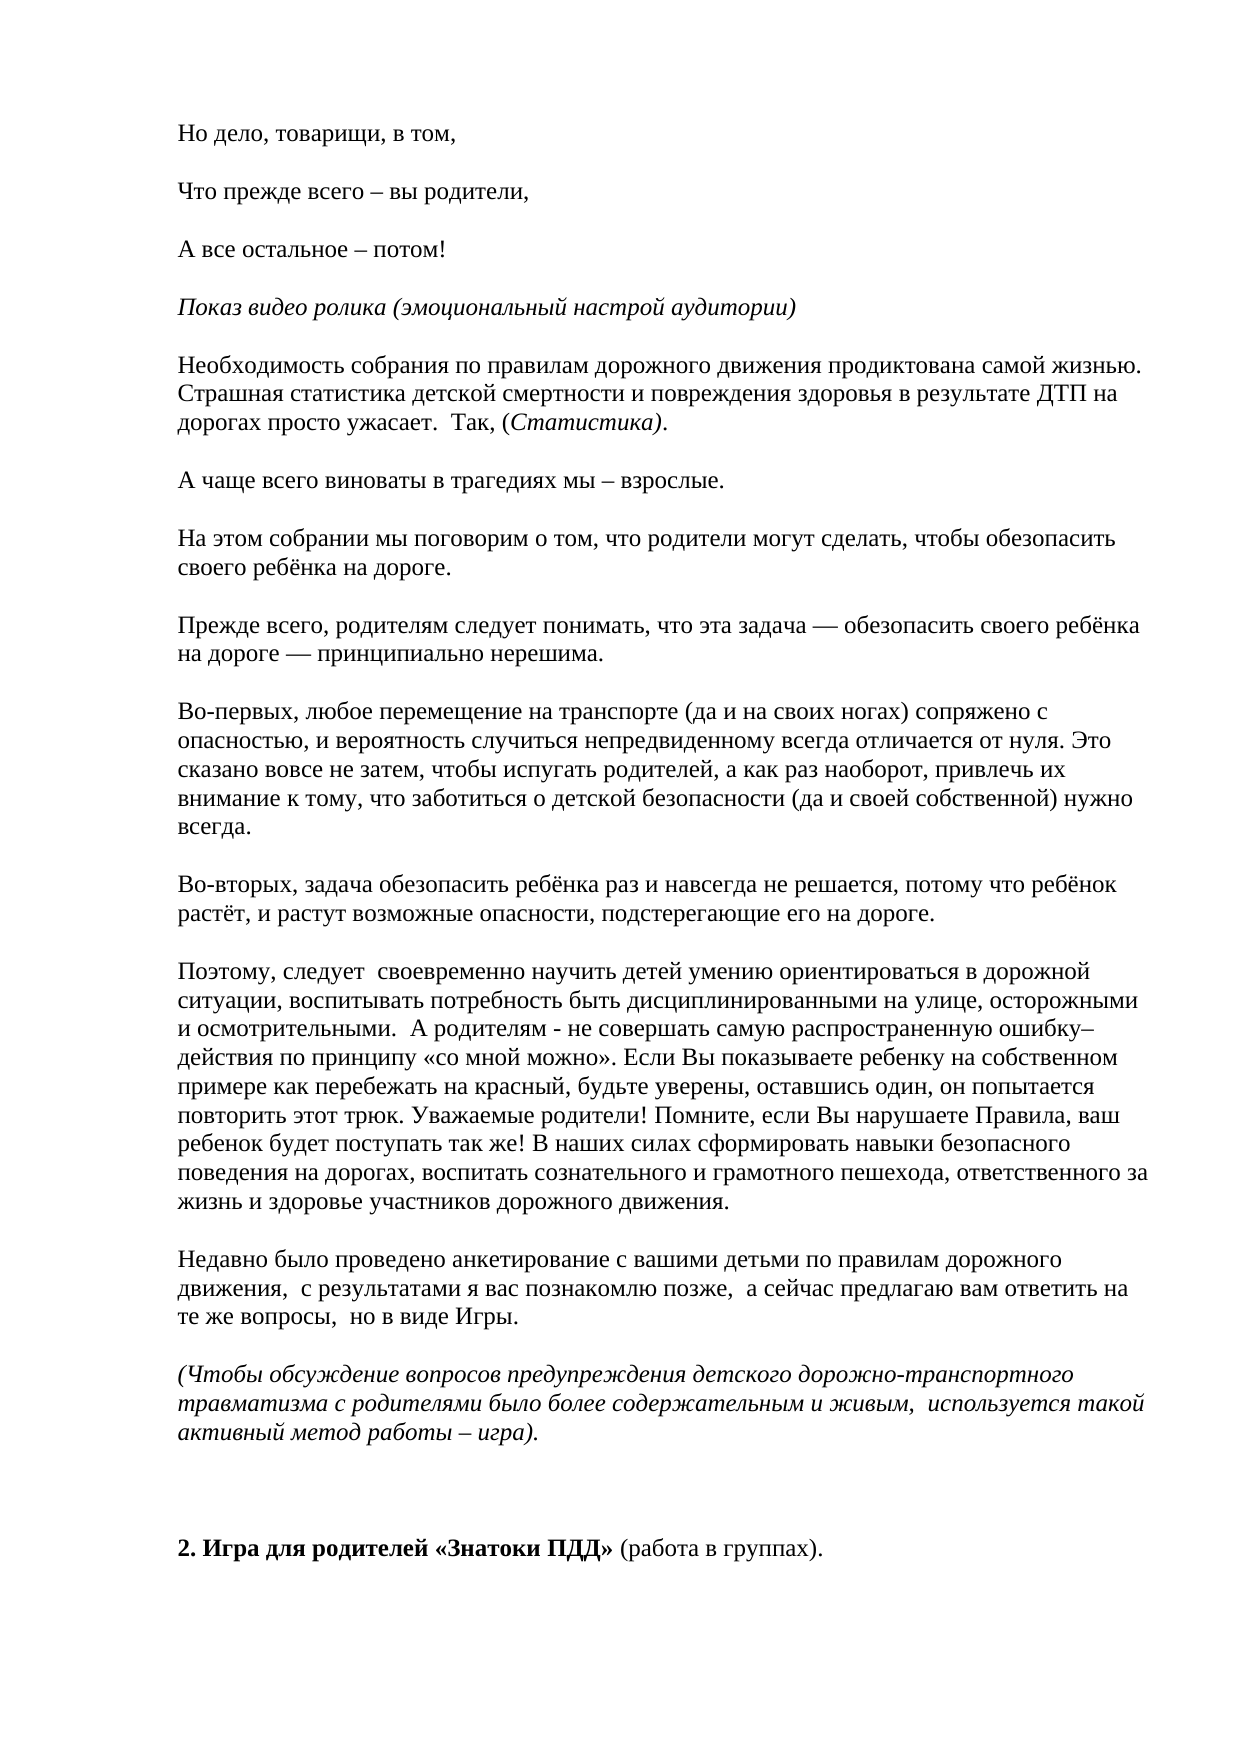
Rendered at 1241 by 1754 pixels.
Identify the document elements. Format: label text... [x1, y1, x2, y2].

text Во-вторых, задача обезопасить ребёнка раз и навсегда не решается, потому что ребёнок растёт, и растут возможные опасности, подстерегающие его на дороге. [177, 869, 1152, 927]
text Показ видео ролика (эмоциональный настрой аудитории) [177, 292, 1152, 321]
text А чаще всего виноваты в трагедиях мы – взрослые. [177, 465, 1152, 494]
text На этом собрании мы поговорим о том, что родители могут сделать, чтобы обезопасить своего ребёнка на дороге. [177, 523, 1152, 581]
text Поэтому, следует своевременно научить детей умению ориентироваться в дорожной ситуации, воспитывать потребность быть дисциплинированными на улице, осторожными и осмотрительными. А родителям - не совершать самую распространенную ошибку– действия по принципу «со мной можно». Если Вы показываете ребенку на собственном примере как перебежать на красный, будьте уверены, оставшись один, он попытается повторить этот трюк. Уважаемые родители! Помните, если Вы нарушаете Правила, ваш ребенок будет поступать так же! В наших силах сформировать навыки безопасного поведения на дорогах, воспитать сознательного и грамотного пешехода, ответственного за жизнь и здоровье участников дорожного движения. [177, 956, 1152, 1215]
text А все остальное – потом! [177, 234, 1152, 263]
text Недавно было проведено анкетирование с вашими детьми по правилам дорожного движения, с результатами я вас познакомлю позже, а сейчас предлагаю вам ответить на те же вопросы, но в виде Игры. [177, 1244, 1152, 1330]
text (Чтобы обсуждение вопросов предупреждения детского дорожно-транспортного травматизма с родителями было более содержательным и живым, используется такой активный метод работы – игра). [177, 1359, 1152, 1446]
text Что прежде всего – вы родители, [177, 176, 1152, 205]
text Во-первых, любое перемещение на транспорте (да и на своих ногах) сопряжено с опасностью, и вероятность случиться непредвиденному всегда отличается от нуля. Это сказано вовсе не затем, чтобы испугать родителей, а как раз наоборот, привлечь их внимание к тому, что заботиться о детской безопасности (да и своей собственной) нужно всегда. [177, 696, 1152, 840]
text 2. Игра для родителей «Знатоки ПДД» (работа в группах). [177, 1533, 1152, 1561]
text Но дело, товарищи, в том, [177, 118, 1152, 147]
text Необходимость собрания по правилам дорожного движения продиктована самой жизнью. Страшная статистика детской смертности и повреждения здоровья в результате ДТП на дорогах просто ужасает. Так, (Статистика). [177, 350, 1152, 436]
text Прежде всего, родителям следует понимать, что эта задача — обезопасить своего ребёнка на дороге — принципиально нерешима. [177, 610, 1152, 667]
